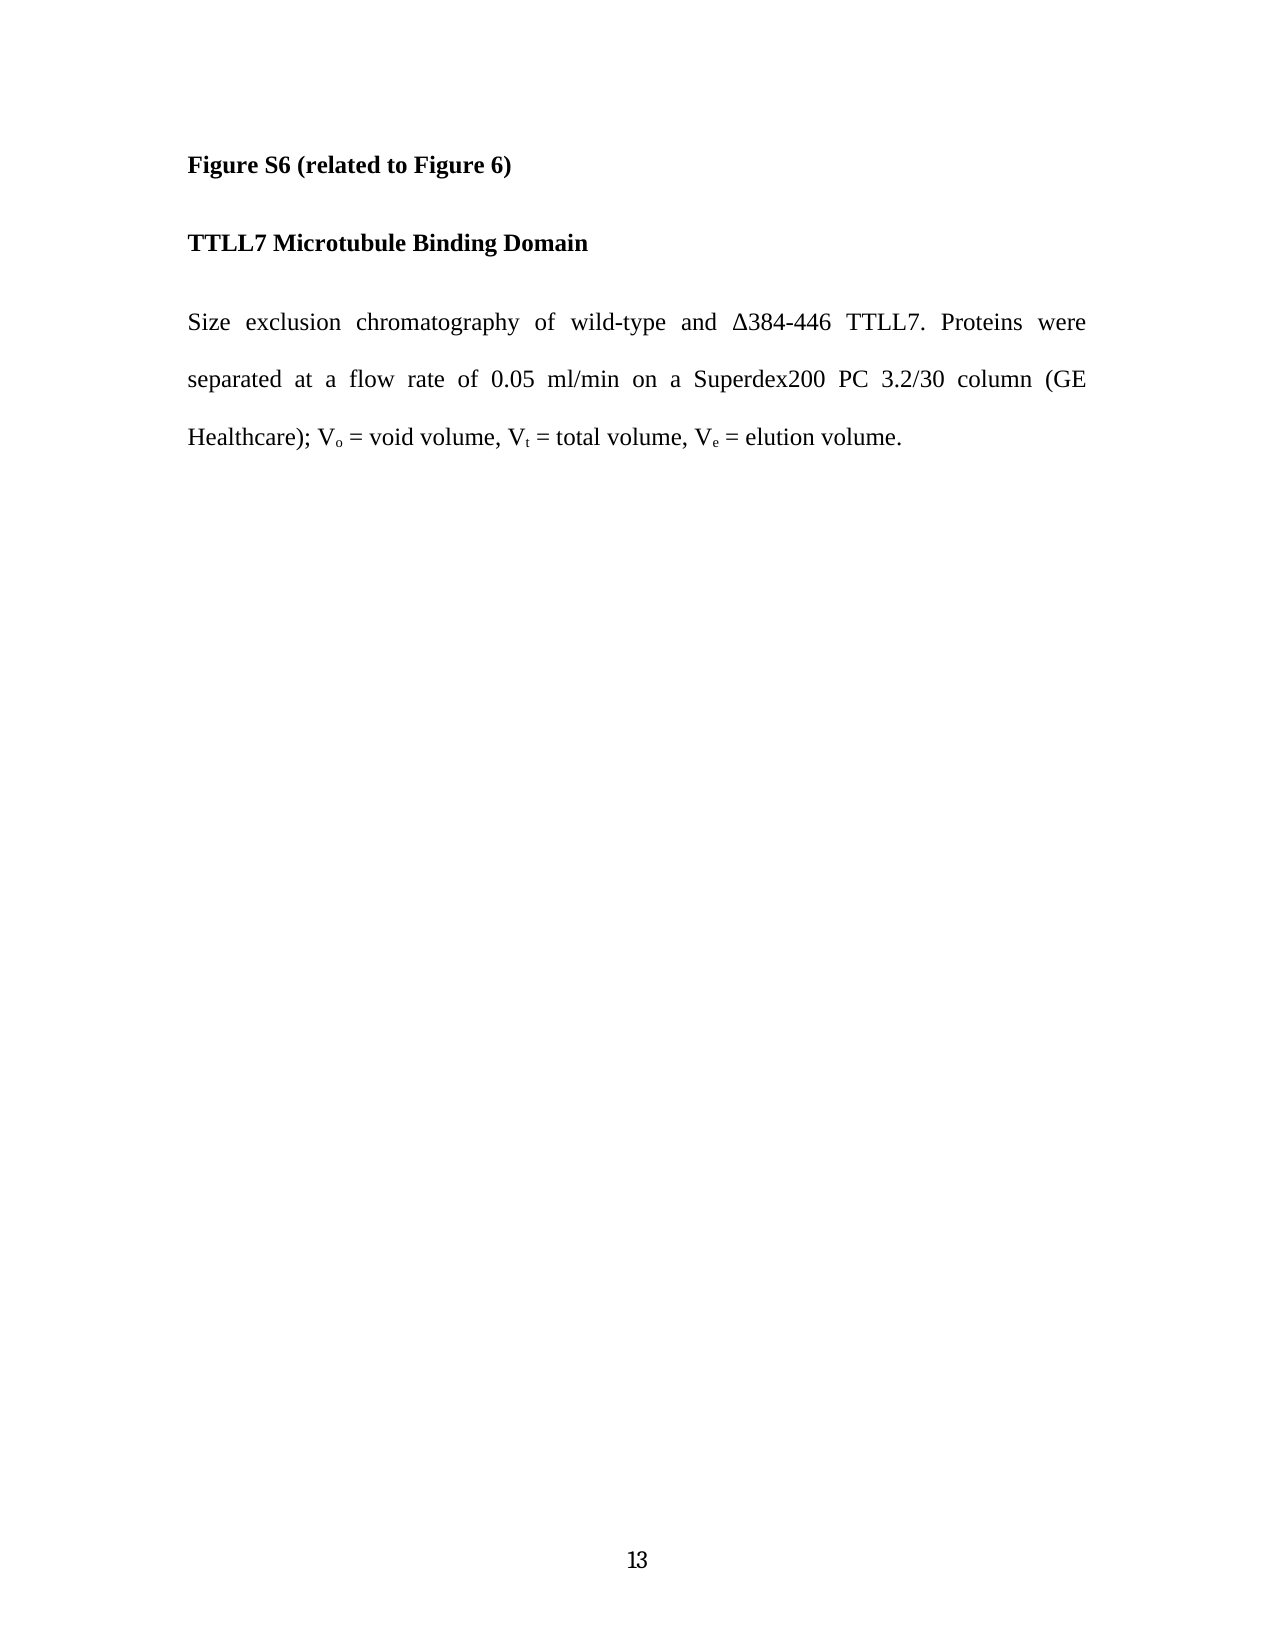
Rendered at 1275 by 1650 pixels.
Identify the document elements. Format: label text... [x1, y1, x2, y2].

text Figure S6 (related to Figure 6) [187, 150, 1087, 179]
text TTLL7 Microtubule Binding Domain [187, 228, 1087, 257]
text Size exclusion chromatography of wild-type and Δ384-446 TTLL7. Proteins were separated at a flow rate of 0.05 ml/min on a Superdex200 PC 3.2/30 column (GE Healthcare); Vo = void volume, Vt = total volume, Ve = elution volume. [187, 307, 1087, 450]
